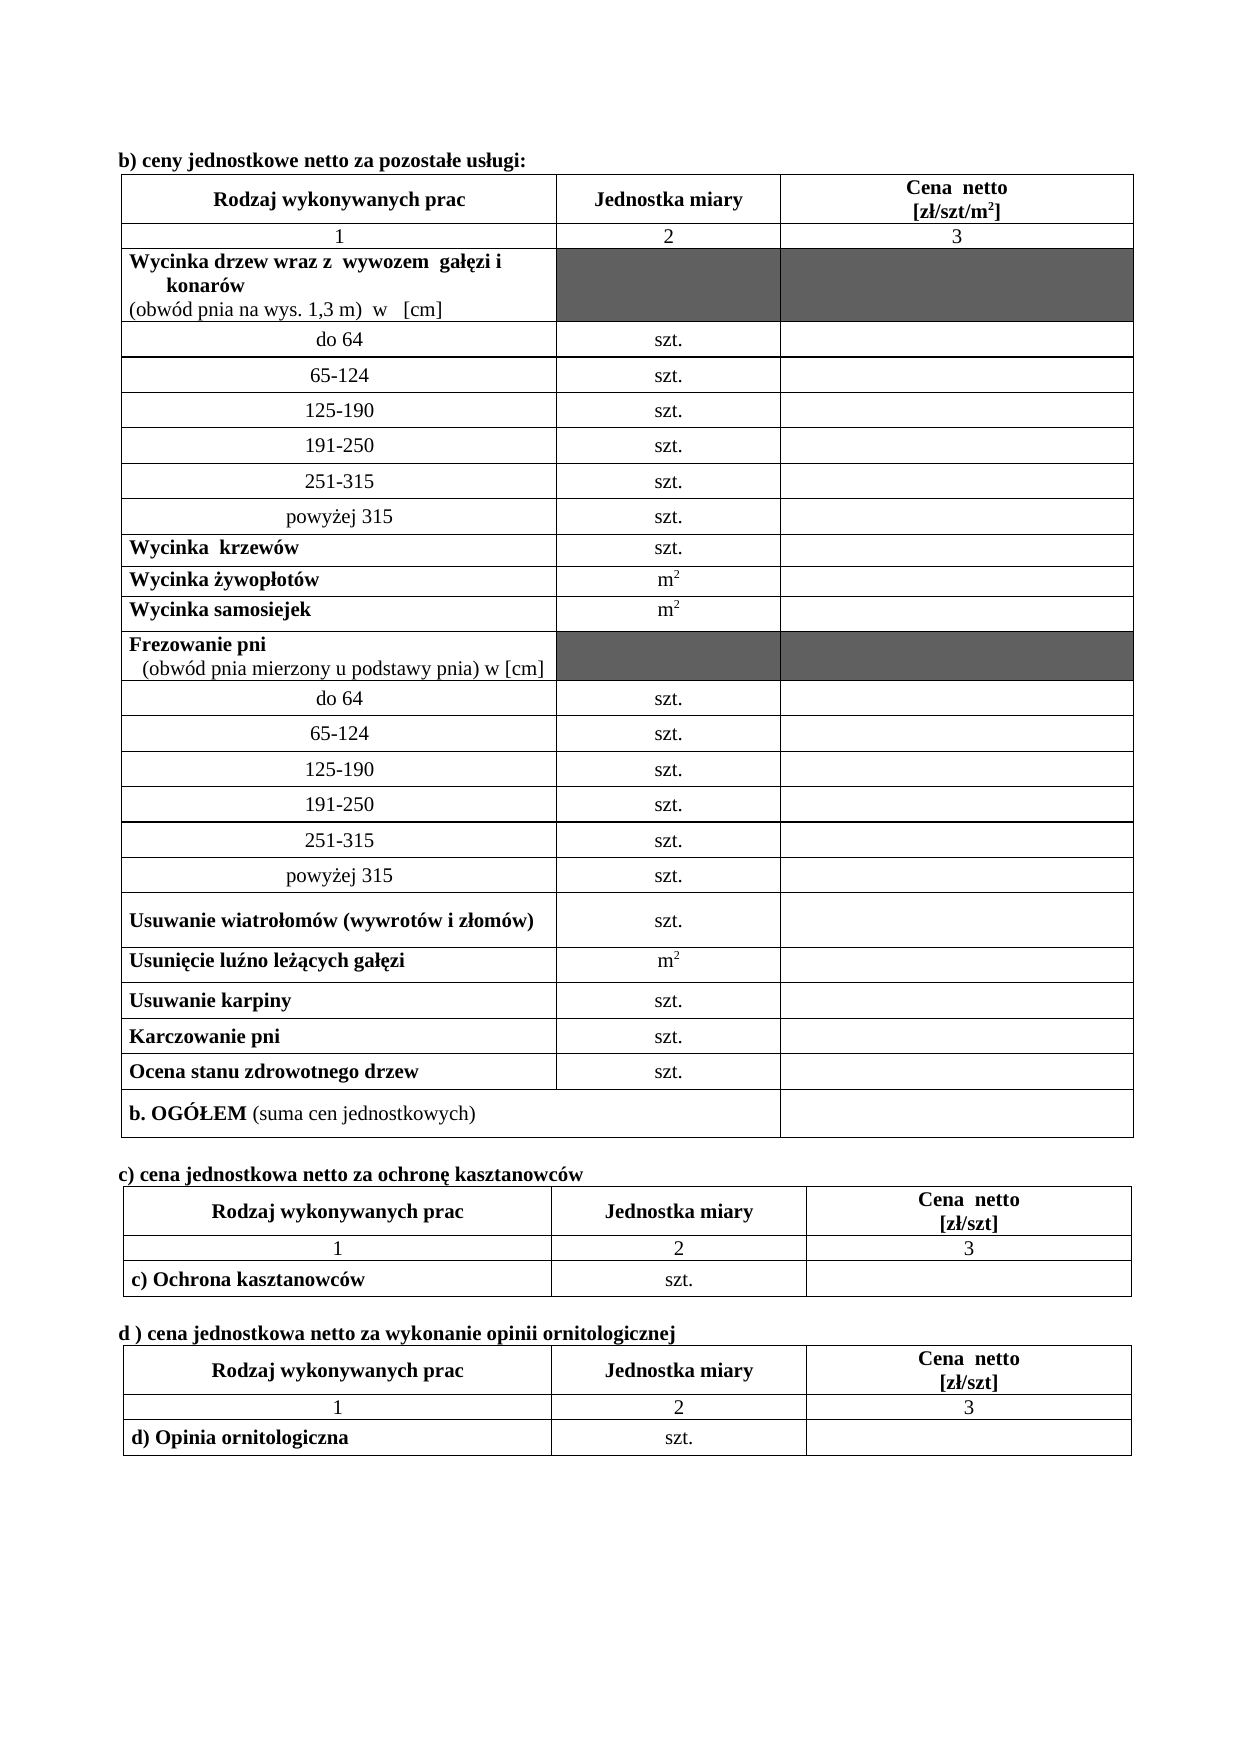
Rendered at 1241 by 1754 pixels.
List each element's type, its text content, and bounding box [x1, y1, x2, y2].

table_cell szt. [557, 893, 780, 947]
text c) cena jednostkowa netto za ochronę kasztanowców [118, 1162, 1107, 1186]
table_cell szt. [557, 358, 780, 392]
table_cell Wycinka samosiejek [122, 597, 556, 631]
table_cell [781, 787, 1133, 821]
table_cell 191-250 [122, 428, 556, 463]
table_cell [781, 428, 1133, 463]
table_cell b. OGÓŁEM (suma cen jednostkowych) [122, 1090, 780, 1137]
table_cell Wycinka krzewów [122, 535, 556, 566]
table_cell m2 [557, 567, 780, 596]
table_cell szt. [557, 1019, 780, 1053]
table_cell [781, 893, 1133, 947]
table_cell szt. [557, 1054, 780, 1088]
table_header Rodzaj wykonywanych prac [124, 1346, 551, 1394]
table_cell szt. [552, 1261, 806, 1296]
table_cell [781, 752, 1133, 786]
table_cell Karczowanie pni [122, 1019, 556, 1053]
table_cell Wycinka żywopłotów [122, 567, 556, 596]
table_cell [781, 393, 1133, 427]
table_cell [781, 1019, 1133, 1053]
table_cell [781, 823, 1133, 857]
table_cell 125-190 [122, 752, 556, 786]
table_cell Usuwanie wiatrołomów (wywrotów i złomów) [122, 893, 556, 947]
table_cell [781, 322, 1133, 356]
table_cell szt. [557, 787, 780, 821]
table_cell szt. [557, 752, 780, 786]
table_cell powyżej 315 [122, 499, 556, 533]
text d ) cena jednostkowa netto za wykonanie opinii ornitologicznej [118, 1321, 1107, 1345]
table_cell m2 [557, 597, 780, 631]
table_cell [781, 535, 1133, 566]
table_cell [781, 1054, 1133, 1088]
table_cell [781, 983, 1133, 1018]
table_cell [781, 858, 1133, 892]
table_cell 2 [557, 224, 780, 248]
table_cell 2 [552, 1395, 806, 1419]
table_cell szt. [552, 1420, 806, 1454]
table_cell szt. [557, 322, 780, 356]
table_cell Wycinka drzew wraz z wywozem gałęzi i konarów (obwód pnia na wys. ) w [cm] [122, 249, 556, 321]
table_cell [781, 632, 1133, 680]
table_cell Usuwanie karpiny [122, 983, 556, 1018]
table_cell do 64 [122, 681, 556, 715]
table_cell [781, 464, 1133, 498]
table_cell 125-190 [122, 393, 556, 427]
table_cell powyżej 315 [122, 858, 556, 892]
table_cell Frezowanie pni (obwód pnia mierzony u podstawy pnia) w [cm] [122, 632, 556, 680]
table_cell 1 [124, 1395, 551, 1419]
table_cell [781, 948, 1133, 982]
table_cell [781, 597, 1133, 631]
table_cell c) Ochrona kasztanowców [124, 1261, 551, 1296]
table_cell 251-315 [122, 823, 556, 857]
table_cell szt. [557, 983, 780, 1018]
table_cell [781, 681, 1133, 715]
table_cell [557, 632, 780, 680]
table_cell 1 [124, 1236, 551, 1260]
table_cell szt. [557, 393, 780, 427]
table_cell m2 [557, 948, 780, 982]
table_cell szt. [557, 464, 780, 498]
table_cell [781, 358, 1133, 392]
table_cell d) Opinia ornitologiczna [124, 1420, 551, 1454]
table_header Rodzaj wykonywanych prac [122, 175, 556, 223]
table_cell szt. [557, 499, 780, 533]
table_cell szt. [557, 823, 780, 857]
table_header Jednostka miary [552, 1346, 806, 1394]
table_cell szt. [557, 858, 780, 892]
table_cell [781, 499, 1133, 533]
table_cell [781, 249, 1133, 321]
table_cell [781, 1090, 1133, 1137]
table_header Jednostka miary [552, 1187, 806, 1235]
table_cell 3 [807, 1395, 1131, 1419]
table_cell szt. [557, 535, 780, 566]
table_cell Usunięcie luźno leżących gałęzi [122, 948, 556, 982]
table_cell do 64 [122, 322, 556, 356]
table_cell 65-124 [122, 358, 556, 392]
text b) ceny jednostkowe netto za pozostałe usługi: [118, 148, 1107, 172]
table_cell Ocena stanu zdrowotnego drzew [122, 1054, 556, 1088]
table_cell [807, 1420, 1131, 1454]
table_cell [781, 567, 1133, 596]
table_cell 1 [122, 224, 556, 248]
table_header Rodzaj wykonywanych prac [124, 1187, 551, 1235]
table_cell 65-124 [122, 716, 556, 751]
table_header Cena netto [zł/szt] [807, 1187, 1131, 1235]
table_cell [781, 716, 1133, 751]
table_cell szt. [557, 716, 780, 751]
table_header Jednostka miary [557, 175, 780, 223]
table_header Cena netto [zł/szt] [807, 1346, 1131, 1394]
table_cell 2 [552, 1236, 806, 1260]
table_cell [807, 1261, 1131, 1296]
table_cell szt. [557, 428, 780, 463]
table_cell 251-315 [122, 464, 556, 498]
table_cell szt. [557, 681, 780, 715]
table_cell 3 [781, 224, 1133, 248]
table_cell 191-250 [122, 787, 556, 821]
table_cell 3 [807, 1236, 1131, 1260]
table_header Cena netto [zł/szt/m2] [781, 175, 1133, 223]
table_cell [557, 249, 780, 321]
